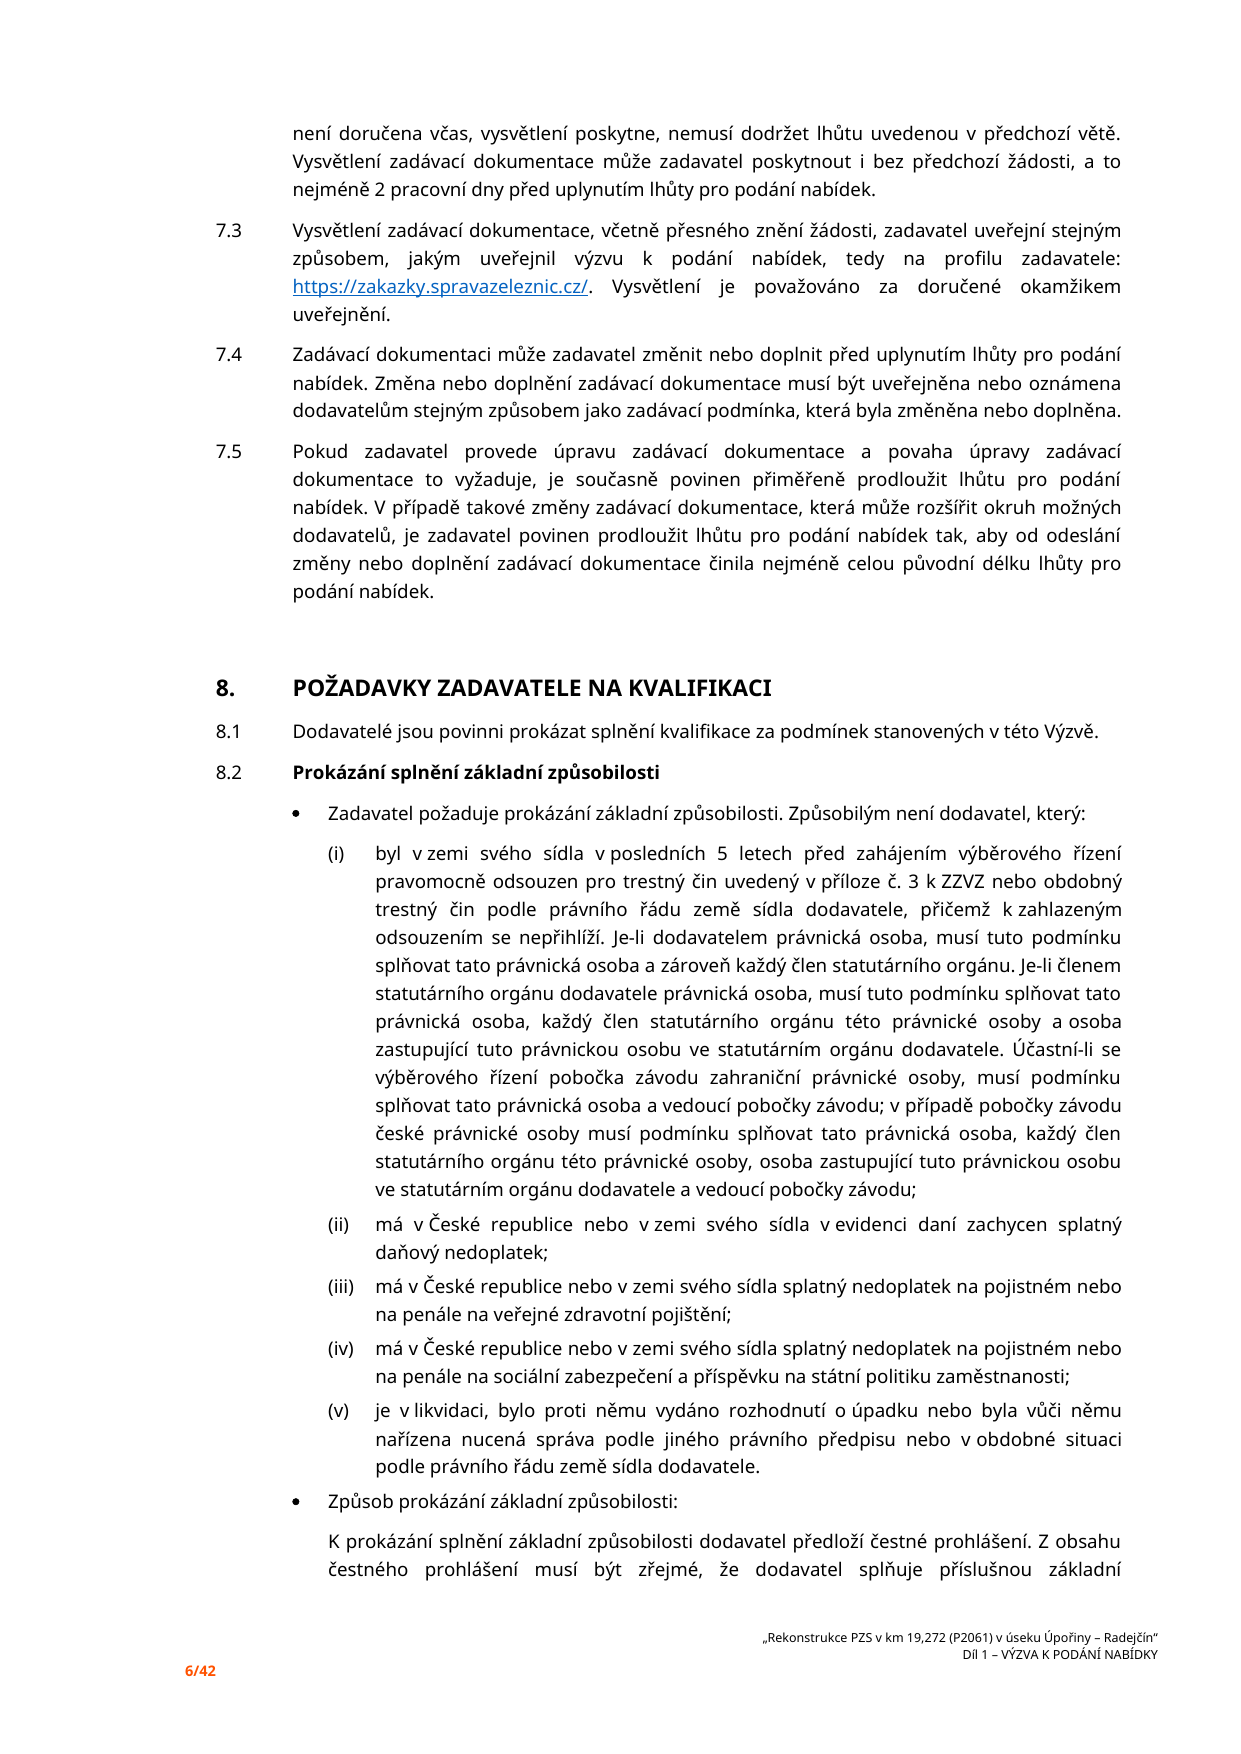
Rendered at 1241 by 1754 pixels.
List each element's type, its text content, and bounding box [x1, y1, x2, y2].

text Zadávací dokumentaci může zadavatel změnit nebo doplnit před uplynutím lhůty pro podání nabídek. Změna nebo doplnění zadávací dokumentace musí být uveřejněna nebo oznámena dodavatelům stejným způsobem jako zadávací podmínka, která byla změněna nebo doplněna. [216, 342, 1122, 423]
text Zadavatel požaduje prokázání základní způsobilosti. Způsobilým není dodavatel, který: [292, 800, 1122, 825]
text POŽADAVKY ZADAVATELE NA KVALIFIKACI [216, 672, 1122, 703]
text Dodavatelé jsou povinni prokázat splnění kvalifikace za podmínek stanovených v této Výzvě. [216, 719, 1122, 744]
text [328, 1529, 1122, 1582]
text Vysvětlení zadávací dokumentace, včetně přesného znění žádosti, zadavatel uveřejní stejným způsobem, jakým uveřejnil výzvu k podání nabídek, tedy na profilu zadavatele: https://zakazky.spravazeleznic.cz/. Vysvětlení je považováno za doručené okamžikem uveřejnění. [216, 217, 1122, 327]
text má v České republice nebo v zemi svého sídla splatný nedoplatek na pojistném nebo na penále na veřejné zdravotní pojištění; [328, 1273, 1122, 1327]
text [216, 121, 1122, 202]
text je v likvidaci, bylo proti němu vydáno rozhodnutí o úpadku nebo byla vůči němu nařízena nucená správa podle jiného právního předpisu nebo v obdobné situaci podle právního řádu země sídla dodavatele. [328, 1398, 1122, 1479]
text Pokud zadavatel provede úpravu zadávací dokumentace a povaha úpravy zadávací dokumentace to vyžaduje, je současně povinen přiměřeně prodloužit lhůtu pro podání nabídek. V případě takové změny zadávací dokumentace, která může rozšířit okruh možných dodavatelů, je zadavatel povinen prodloužit lhůtu pro podání nabídek tak, aby od odeslání změny nebo doplnění zadávací dokumentace činila nejméně celou původní délku lhůty pro podání nabídek. [216, 438, 1122, 604]
text Způsob prokázání základní způsobilosti: [292, 1488, 1122, 1514]
text má v České republice nebo v zemi svého sídla splatný nedoplatek na pojistném nebo na penále na sociální zabezpečení a příspěvku na státní politiku zaměstnanosti; [328, 1336, 1122, 1389]
text Prokázání splnění základní způsobilosti [216, 759, 1122, 785]
text má v České republice nebo v zemi svého sídla v evidenci daní zachycen splatný daňový nedoplatek; [328, 1211, 1122, 1264]
text byl v zemi svého sídla v posledních 5 letech před zahájením výběrového řízení pravomocně odsouzen pro trestný čin uvedený v příloze č. 3 k ZZVZ nebo obdobný trestný čin podle právního řádu země sídla dodavatele, přičemž k zahlazeným odsouzením se nepřihlíží. Je-li dodavatelem právnická osoba, musí tuto podmínku splňovat tato právnická osoba a zároveň každý člen statutárního orgánu. Je-li členem statutárního orgánu dodavatele právnická osoba, musí tuto podmínku splňovat tato právnická osoba, každý člen statutárního orgánu této právnické osoby a osoba zastupující tuto právnickou osobu ve statutárním orgánu dodavatele. Účastní-li se výběrového řízení pobočka závodu zahraniční právnické osoby, musí podmínku splňovat tato právnická osoba a vedoucí pobočky závodu; v případě pobočky závodu české právnické osoby musí podmínku splňovat tato právnická osoba, každý člen statutárního orgánu této právnické osoby, osoba zastupující tuto právnickou osobu ve statutárním orgánu dodavatele a vedoucí pobočky závodu; [328, 840, 1122, 1202]
